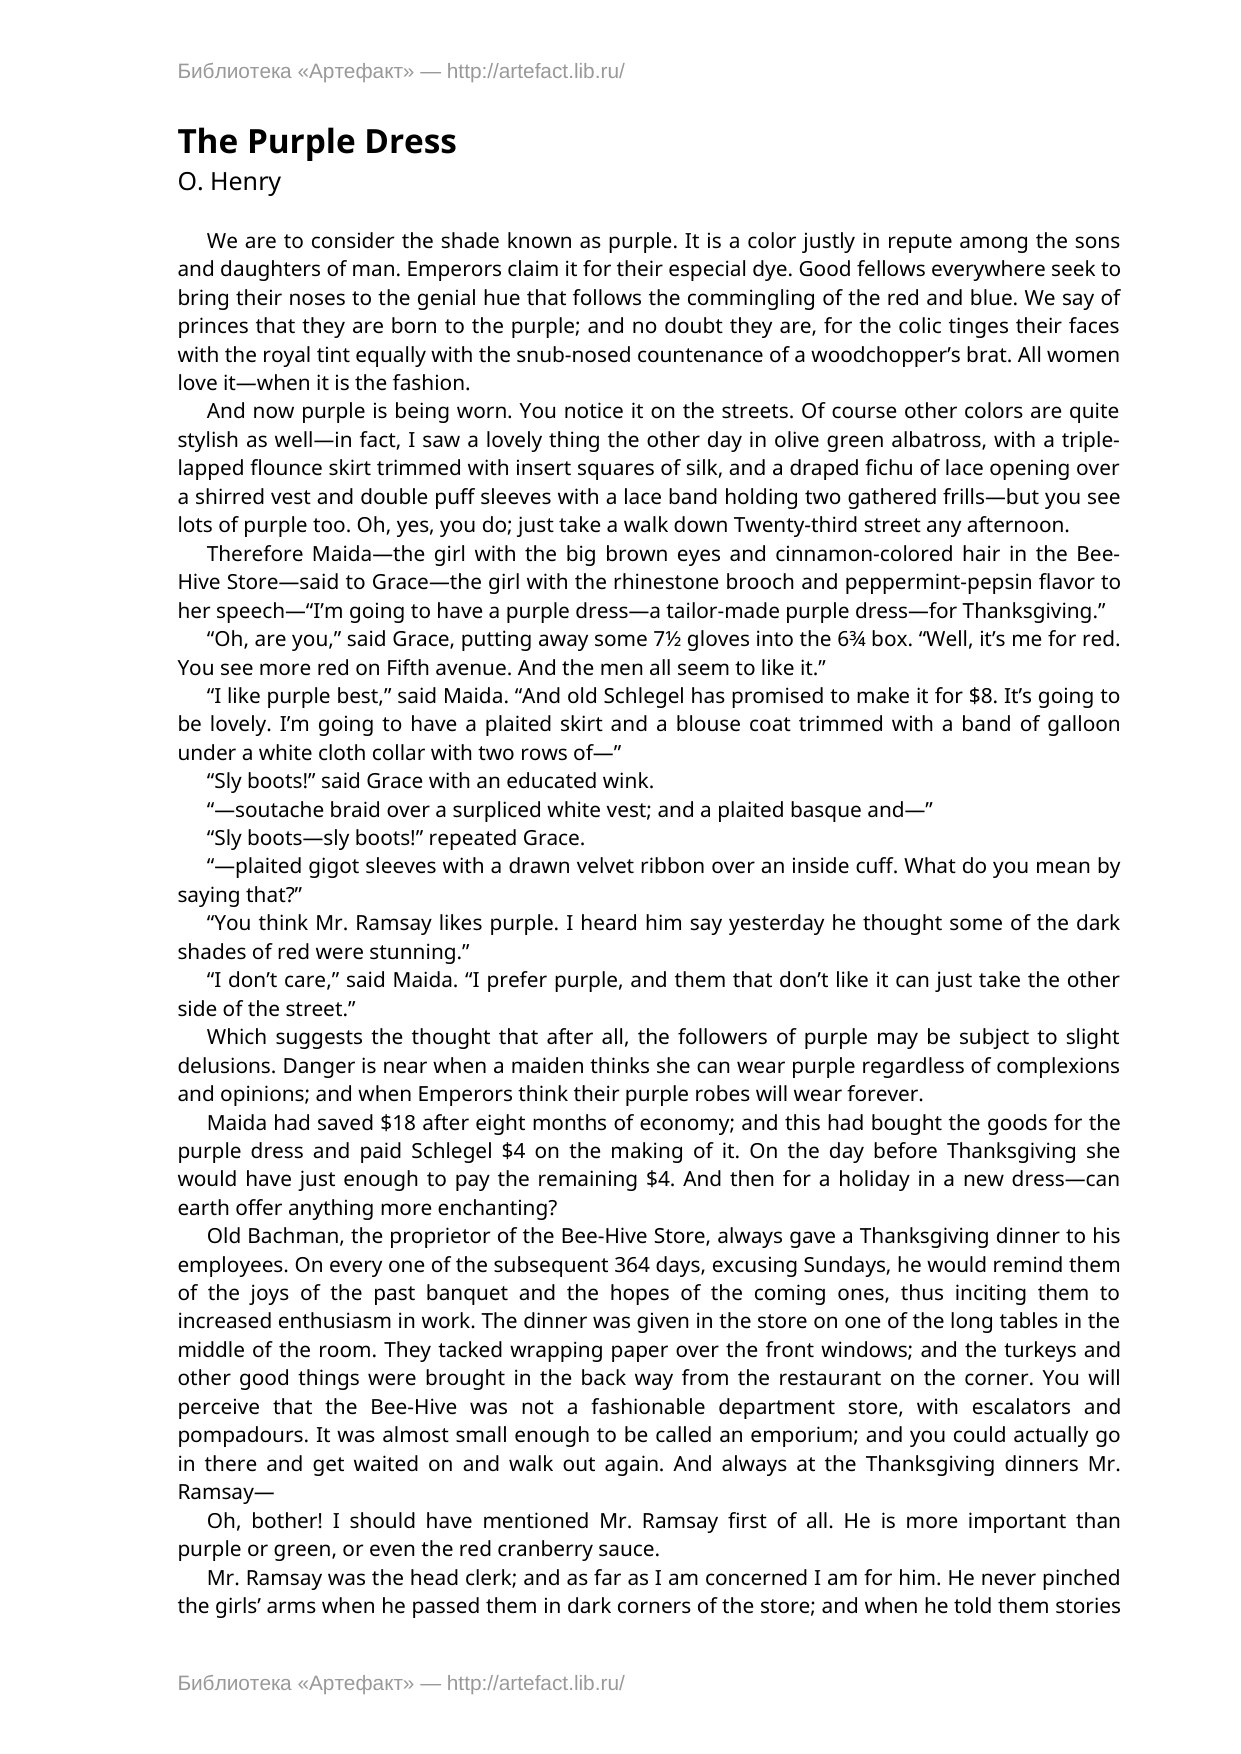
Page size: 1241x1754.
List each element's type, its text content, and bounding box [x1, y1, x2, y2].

text O. Henry [177, 163, 1122, 198]
text “—plaited gigot sleeves with a drawn velvet ribbon over an inside cuff. What do you mean by saying that?” [177, 852, 1122, 908]
text Therefore Maida—the girl with the big brown eyes and cinnamon-colored hair in the Bee-Hive Store—said to Grace—the girl with the rhinestone brooch and peppermint-pepsin flavor to her speech—“I’m going to have a purple dress—a tailor-made purple dress—for Thanksgiving.” [177, 539, 1122, 624]
text “I don’t care,” said Maida. “I prefer purple, and them that don’t like it can just take the other side of the street.” [177, 965, 1122, 1022]
text Old Bachman, the proprietor of the Bee-Hive Store, always gave a Thanksgiving dinner to his employees. On every one of the subsequent 364 days, excusing Sundays, he would remind them of the joys of the past banquet and the hopes of the coming ones, thus inciting them to increased enthusiasm in work. The dinner was given in the store on one of the long tables in the middle of the room. They tacked wrapping paper over the front windows; and the turkeys and other good things were brought in the back way from the restaurant on the corner. You will perceive that the Bee-Hive was not a fashionable department store, with escalators and pompadours. It was almost small enough to be called an emporium; and you could actually go in there and get waited on and walk out again. And always at the Thanksgiving dinners Mr. Ramsay— [177, 1221, 1122, 1506]
text “You think Mr. Ramsay likes purple. I heard him say yesterday he thought some of the dark shades of red were stunning.” [177, 908, 1122, 965]
text “Oh, are you,” said Grace, putting away some 7½ gloves into the 6¾ box. “Well, it’s me for red. You see more red on Fifth avenue. And the men all seem to like it.” [177, 624, 1122, 681]
subtitle The Purple Dress [177, 118, 1122, 163]
text And now purple is being worn. You notice it on the streets. Of course other colors are quite stylish as well—in fact, I saw a lovely thing the other day in olive green albatross, with a triple-lapped flounce skirt trimmed with insert squares of silk, and a draped fichu of lace opening over a shirred vest and double puff sleeves with a lace band holding two gathered frills—but you see lots of purple too. Oh, yes, you do; just take a walk down Twenty-third street any afternoon. [177, 397, 1122, 539]
text “I like purple best,” said Maida. “And old Schlegel has promised to make it for $8. It’s going to be lovely. I’m going to have a plaited skirt and a blouse coat trimmed with a band of galloon under a white cloth collar with two rows of—” [177, 681, 1122, 766]
text “Sly boots—sly boots!” repeated Grace. [177, 823, 1122, 852]
text Which suggests the thought that after all, the followers of purple may be subject to slight delusions. Danger is near when a maiden thinks she can wear purple regardless of complexions and opinions; and when Emperors think their purple robes will wear forever. [177, 1022, 1122, 1108]
text Maida had saved $18 after eight months of economy; and this had bought the goods for the purple dress and paid Schlegel $4 on the making of it. On the day before Thanksgiving she would have just enough to pay the remaining $4. And then for a holiday in a new dress—can earth offer anything more enchanting? [177, 1108, 1122, 1221]
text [177, 1563, 1122, 1619]
text We are to consider the shade known as purple. It is a color justly in repute among the sons and daughters of man. Emperors claim it for their especial dye. Good fellows everywhere seek to bring their noses to the genial hue that follows the commingling of the red and blue. We say of princes that they are born to the purple; and no doubt they are, for the colic tinges their faces with the royal tint equally with the snub-nosed countenance of a woodchopper’s brat. All women love it—when it is the fashion. [177, 226, 1122, 397]
text Oh, bother! I should have mentioned Mr. Ramsay first of all. He is more important than purple or green, or even the red cranberry sauce. [177, 1506, 1122, 1563]
text “—soutache braid over a surpliced white vest; and a plaited basque and—” [177, 795, 1122, 823]
text “Sly boots!” said Grace with an educated wink. [177, 766, 1122, 795]
